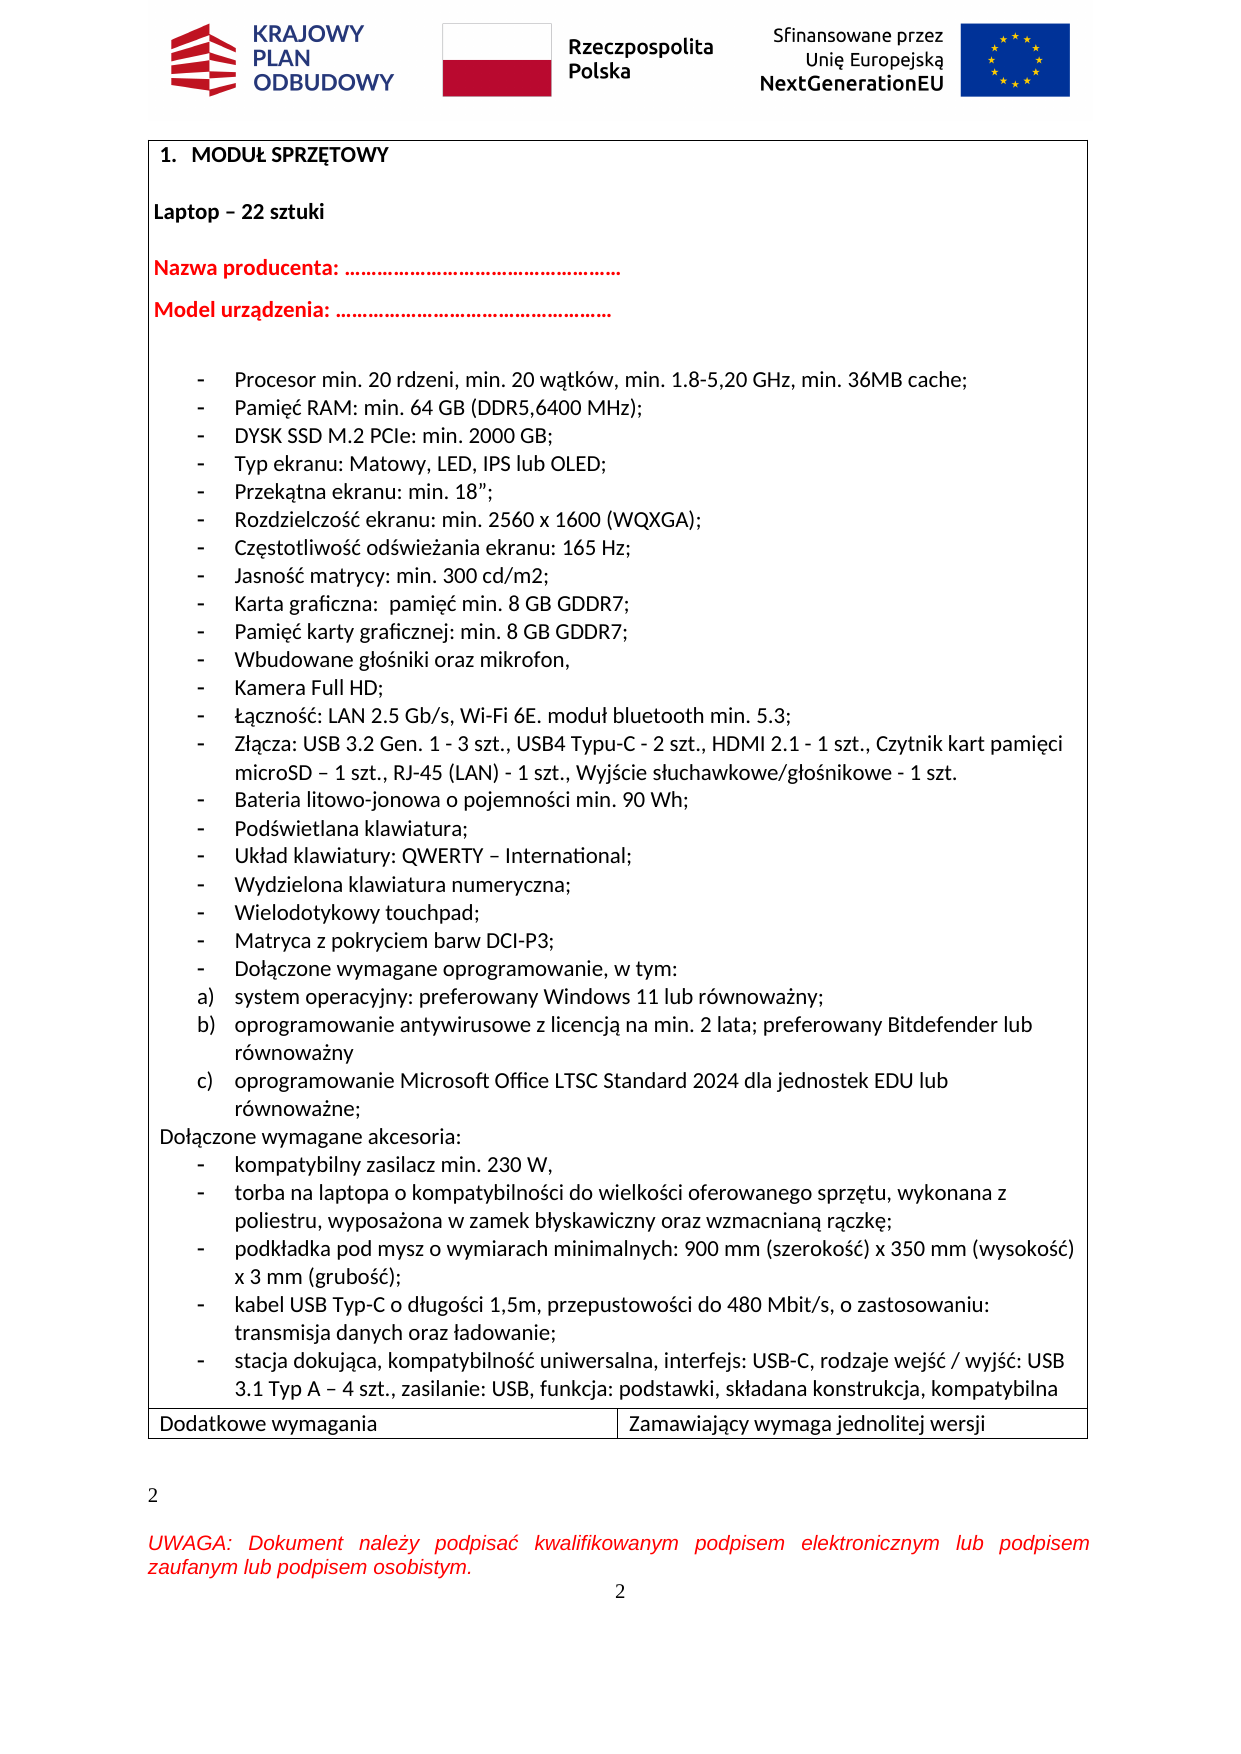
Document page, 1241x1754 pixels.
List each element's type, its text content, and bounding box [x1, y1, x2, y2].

table_header MODUŁ SPRZĘTOWY Laptop – 22 sztuki Nazwa producenta: …………………………………………… Model urządzenia: …………………………………………… Procesor min. 20 rdzeni, min. 20 wątków, min. 1.8-5,20 GHz, min. 36MB cache; Pamięć RAM: min. 64 GB (DDR5,6400 MHz); DYSK SSD M.2 PCIe: min. 2000 GB; Typ ekranu: Matowy, LED, IPS lub OLED; Przekątna ekranu: min. 18”; Rozdzielczość ekranu: min. 2560 x 1600 (WQXGA); Częstotliwość odświeżania ekranu: 165 Hz; Jasność matrycy: min. 300 cd/m2; Karta graficzna: pamięć min. 8 GB GDDR7; Pamięć karty graficznej: min. 8 GB GDDR7; Wbudowane głośniki oraz mikrofon, Kamera Full HD; Łączność: LAN 2.5 Gb/s, Wi-Fi 6E. moduł bluetooth min. 5.3; Złącza: USB 3.2 Gen. 1 - 3 szt., USB4 Typu-C - 2 szt., HDMI 2.1 - 1 szt., Czytnik kart pamięci microSD – 1 szt., RJ-45 (LAN) - 1 szt., Wyjście słuchawkowe/głośnikowe - 1 szt. Bateria litowo-jonowa o pojemności min. 90 Wh; Podświetlana klawiatura; Układ klawiatury: QWERTY – International; Wydzielona klawiatura numeryczna; Wielodotykowy touchpad; Matryca z pokryciem barw DCI-P3; Dołączone wymagane oprogramowanie, w tym: system operacyjny: preferowany Windows 11 lub równoważny; oprogramowanie antywirusowe z licencją na min. 2 lata; preferowany Bitdefender lub równoważny oprogramowanie Microsoft Office LTSC Standard 2024 dla jednostek EDU lub równoważne; Dołączone wymagane akcesoria: kompatybilny zasilacz min. 230 W, torba na laptopa o kompatybilności do wielkości oferowanego sprzętu, wykonana z poliestru, wyposażona w zamek błyskawiczny oraz wzmacnianą rączkę; podkładka pod mysz o wymiarach minimalnych: 900 mm (szerokość) x 350 mm (wysokość) x 3 mm (grubość); kabel USB Typ-C o długości 1,5m, przepustowości do 480 Mbit/s, o zastosowaniu: transmisja danych oraz ładowanie; stacja dokująca, kompatybilność uniwersalna, interfejs: USB-C, rodzaje wejść / wyjść: USB 3.1 Typ A – 4 szt., zasilanie: USB, funkcja: podstawki, składana konstrukcja, kompatybilna do oferowanego laptopa, wsparcie dla ładowania 100 W; mysz bezprzewodowa, wyposażoną w sensor optyczny o rozdzielczości min. 18000 dpi, 7 przycisków oraz 1 rolkę przewijania, interfejs 2,4 GHz oraz Bluetooth, zasięg pracy do 10 m, zasilanie bateryjne, profil praworęczny, teflonowe ślizgacze, przełączniki mechaniczne, programowalne przyciski, profile ustawień, regulację rozdzielczości DPI, w zestawie z nanoodbiornikiem, kolor czarny; [149, 141, 1087, 1408]
table_cell Dodatkowe wymagania [149, 1409, 617, 1437]
picture [147, 0, 1093, 121]
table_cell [618, 1409, 1087, 1437]
